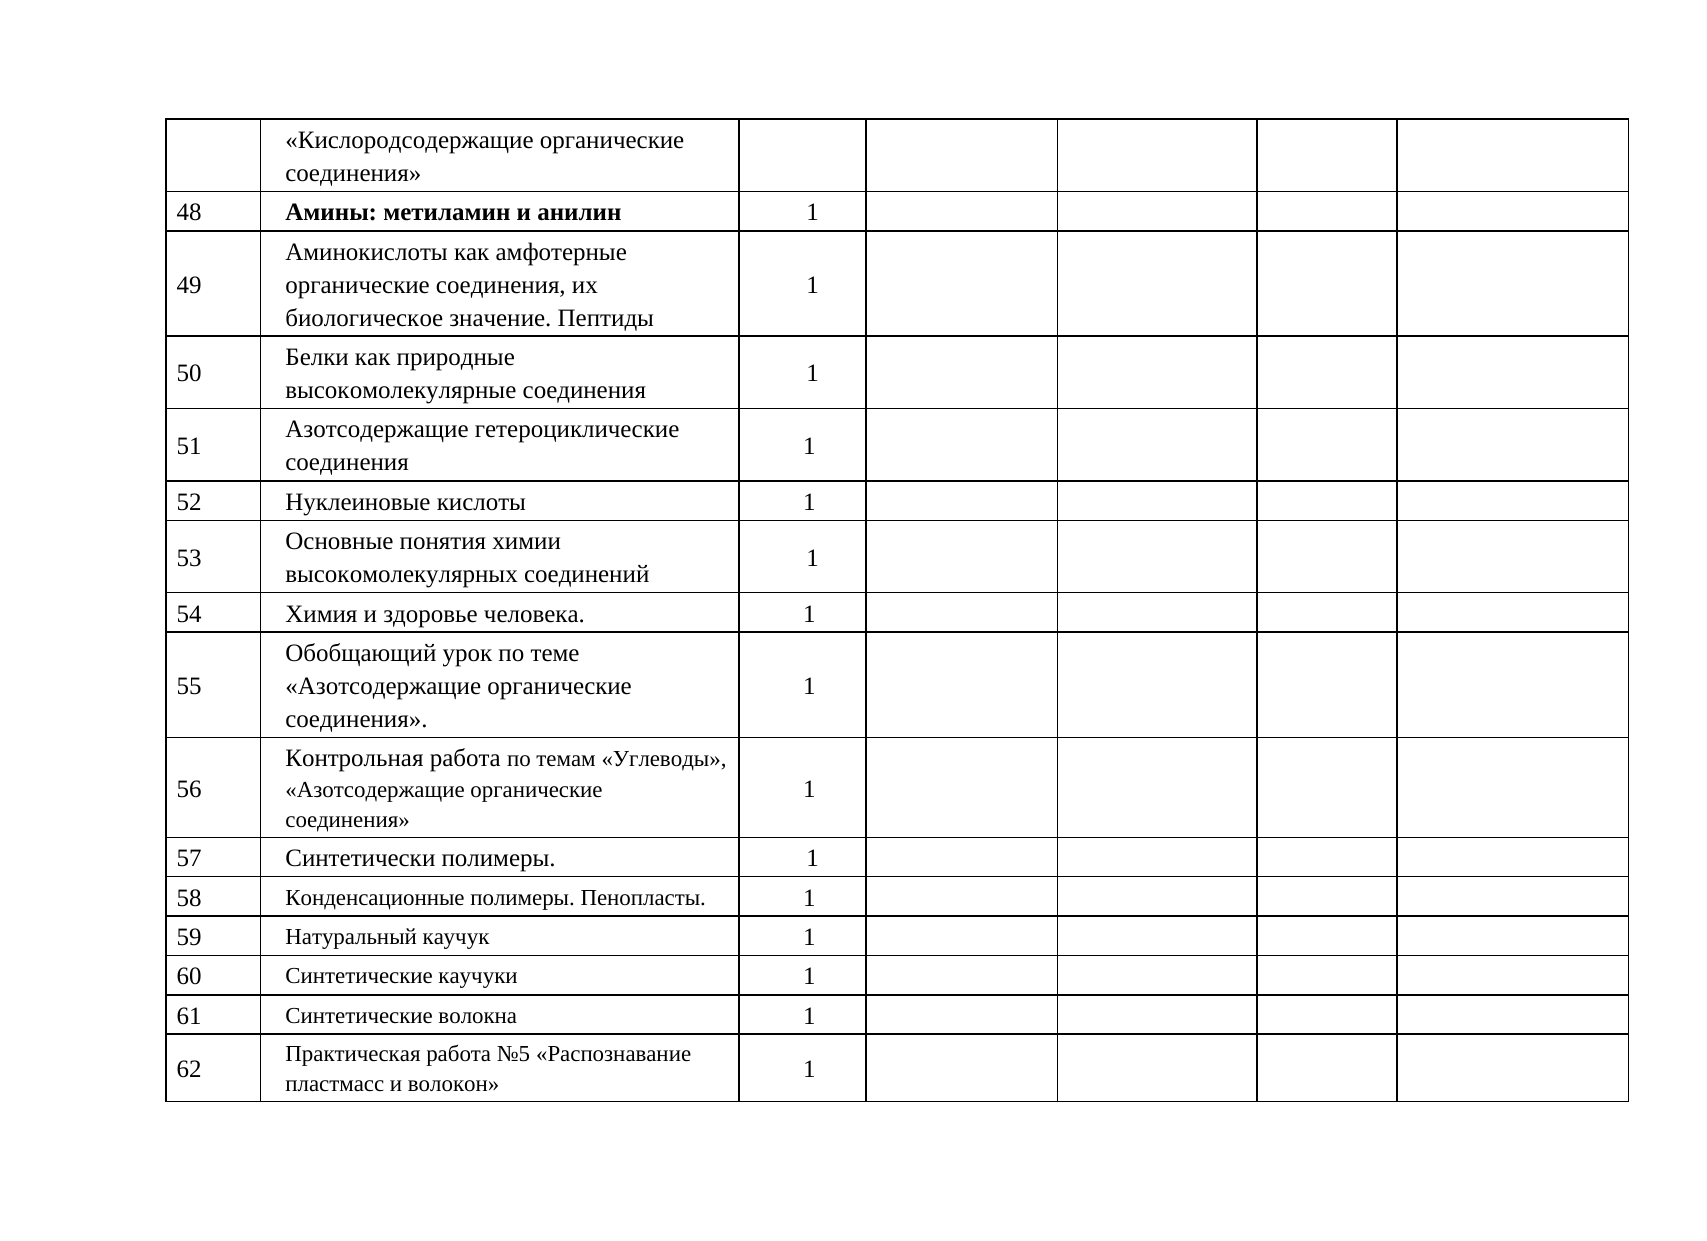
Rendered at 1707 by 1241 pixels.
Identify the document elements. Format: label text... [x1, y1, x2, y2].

table_cell [1058, 192, 1256, 230]
table_cell [1258, 838, 1396, 876]
table_cell Основные понятия химии высокомолекулярных соединений [261, 521, 738, 592]
table_cell [1058, 232, 1256, 335]
table_cell [867, 956, 1057, 994]
table_cell [867, 877, 1057, 915]
table_cell Белки как природные высокомолекулярные соединения [261, 337, 738, 408]
table_cell Синтетически полимеры. [261, 838, 738, 876]
table_cell [1398, 996, 1628, 1033]
table_cell [1398, 337, 1628, 408]
table_cell [1258, 409, 1396, 480]
table_cell [867, 521, 1057, 592]
table_cell [1398, 917, 1628, 954]
table_cell [1398, 1035, 1628, 1101]
table_cell 57 [167, 838, 260, 876]
table_cell 62 [167, 1035, 260, 1101]
table_cell [1058, 1035, 1256, 1101]
table_cell Конденсационные полимеры. Пенопласты. [261, 877, 738, 915]
table_cell [1258, 996, 1396, 1033]
table_cell 1 [740, 232, 865, 335]
table_cell [1398, 956, 1628, 994]
table_cell [1258, 877, 1396, 915]
table_cell [1258, 192, 1396, 230]
table_cell 54 [167, 593, 260, 631]
table_cell 1 [740, 593, 865, 631]
table_cell [1398, 232, 1628, 335]
table_cell Натуральный каучук [261, 917, 738, 954]
table_cell [867, 838, 1057, 876]
table_cell Синтетические каучуки [261, 956, 738, 994]
table_cell 47 [167, 120, 260, 191]
table_cell Аминокислоты как амфотерные органические соединения, их биологическое значение. Пептиды [261, 232, 738, 335]
table_cell [1058, 337, 1256, 408]
table_cell [1398, 593, 1628, 631]
table_cell [1398, 120, 1628, 191]
table_cell [1398, 482, 1628, 519]
table_cell [1058, 521, 1256, 592]
table_cell 1 [740, 521, 865, 592]
table_cell 55 [167, 633, 260, 737]
table_cell [1058, 838, 1256, 876]
table_cell [1258, 917, 1396, 954]
table_cell [1058, 917, 1256, 954]
table_cell [1058, 633, 1256, 737]
table_cell 59 [167, 917, 260, 954]
table_cell [867, 337, 1057, 408]
table_cell [1398, 633, 1628, 737]
table_cell 1 [740, 1035, 865, 1101]
table_cell [1398, 192, 1628, 230]
table_cell Практическая работа №5 «Распознавание пластмасс и волокон» [261, 1035, 738, 1101]
table_cell [867, 996, 1057, 1033]
table_cell [1258, 482, 1396, 519]
table_cell [1058, 482, 1256, 519]
table_cell 1 [867, 120, 1057, 191]
table_cell [867, 1035, 1057, 1101]
table_cell 1 [740, 120, 865, 191]
table_cell Нуклеиновые кислоты [261, 482, 738, 519]
table_cell [1258, 521, 1396, 592]
table_cell Синтетические волокна [261, 996, 738, 1033]
table_cell 1 [740, 409, 865, 480]
table_cell [867, 409, 1057, 480]
table_cell 1 [740, 996, 865, 1033]
table_cell [867, 633, 1057, 737]
table_cell 1 [740, 838, 865, 876]
table_cell [1058, 120, 1256, 191]
table_cell 56 [167, 738, 260, 836]
table_cell 50 [167, 337, 260, 408]
table_cell [867, 917, 1057, 954]
table_cell [1058, 738, 1256, 836]
table_cell [1058, 877, 1256, 915]
table_cell 58 [167, 877, 260, 915]
table_cell Амины: метиламин и анилин [261, 192, 738, 230]
table_cell 49 [167, 232, 260, 335]
table_cell 1 [740, 633, 865, 737]
table_cell 48 [167, 192, 260, 230]
table_cell [1058, 409, 1256, 480]
table_cell 1 [740, 192, 865, 230]
table_cell 1 [740, 917, 865, 954]
table_cell [867, 482, 1057, 519]
table_cell [1258, 956, 1396, 994]
table_cell 51 [167, 409, 260, 480]
table_cell [1258, 738, 1396, 836]
table_cell Обобщающий урок по теме «Азотсодержащие органические соединения». [261, 633, 738, 737]
table_cell [1058, 996, 1256, 1033]
table_cell [1258, 232, 1396, 335]
table_cell [1258, 593, 1396, 631]
table_cell [1398, 738, 1628, 836]
table_cell [867, 232, 1057, 335]
table_cell 60 [167, 956, 260, 994]
table_cell 53 [167, 521, 260, 592]
table_cell [867, 593, 1057, 631]
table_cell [261, 120, 738, 191]
table_cell [867, 192, 1057, 230]
table_cell 1 [740, 877, 865, 915]
table_cell 1 [740, 956, 865, 994]
table_cell Химия и здоровье человека. [261, 593, 738, 631]
table_cell [1398, 409, 1628, 480]
table_cell [1258, 1035, 1396, 1101]
table_cell Азотсодержащие гетероциклические соединения [261, 409, 738, 480]
table_cell 1 [740, 337, 865, 408]
table_cell 1 [740, 738, 865, 836]
table_cell [1398, 521, 1628, 592]
table_cell [1258, 633, 1396, 737]
table_cell 61 [167, 996, 260, 1033]
table_cell [1258, 120, 1396, 191]
table_cell Контрольная работа по темам «Углеводы», «Азотсодержащие органические соединения» [261, 738, 738, 836]
table_cell [1058, 956, 1256, 994]
table_cell [1398, 877, 1628, 915]
table_cell 1 [740, 482, 865, 519]
table_cell [1058, 593, 1256, 631]
table_cell [1258, 337, 1396, 408]
table_cell 52 [167, 482, 260, 519]
table_cell [867, 738, 1057, 836]
table_cell [1398, 838, 1628, 876]
